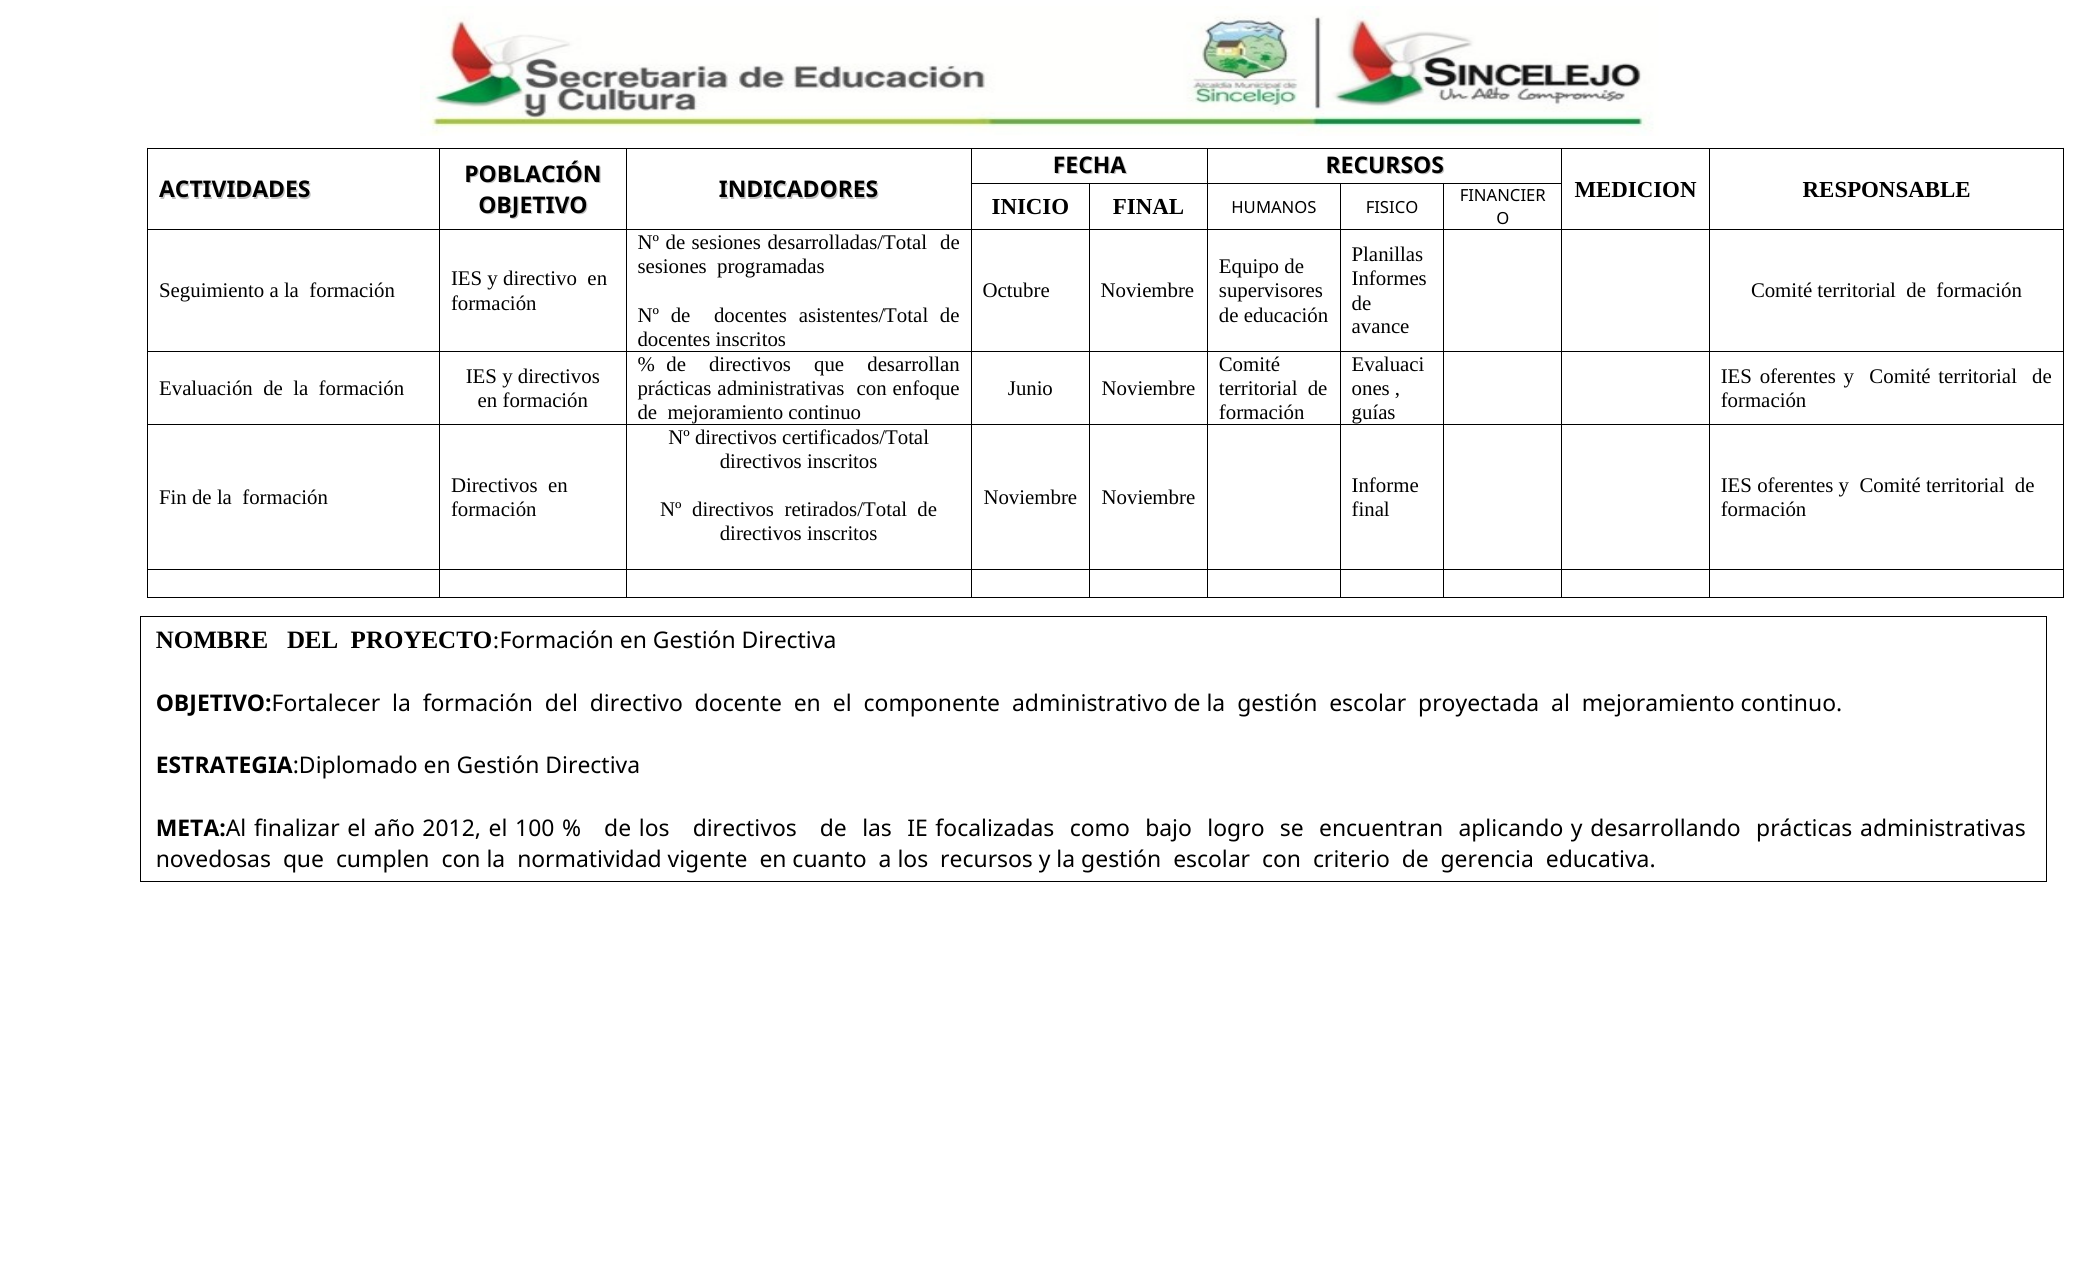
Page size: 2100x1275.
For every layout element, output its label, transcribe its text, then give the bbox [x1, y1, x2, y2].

table_header ACTIVIDADES [148, 149, 439, 229]
table_cell [1710, 570, 2063, 597]
table_cell Nº directivos certificados/Total directivos inscritos Nº directivos retirados/Total de directivos inscritos [627, 425, 971, 569]
table_cell [1562, 230, 1709, 351]
table_cell Evaluaciones , guías [1341, 352, 1443, 424]
table_cell [1444, 425, 1561, 569]
table_cell [440, 570, 626, 597]
table_cell [1090, 570, 1207, 597]
table_cell [1562, 352, 1709, 424]
table_cell Comité territorial de formación [1710, 230, 2063, 351]
picture [419, 6, 1659, 136]
table_cell IES oferentes y Comité territorial de formación [1710, 425, 2063, 569]
table_cell INICIO [972, 184, 1089, 229]
table_cell Directivos en formación [440, 425, 626, 569]
table_cell Noviembre [1090, 230, 1207, 351]
table_cell [1444, 570, 1561, 597]
table_cell [1444, 352, 1561, 424]
table_cell Seguimiento a la formación [148, 230, 439, 351]
table_cell IES y directivo en formación [440, 230, 626, 351]
table_cell [1208, 570, 1340, 597]
table_cell Noviembre [972, 425, 1089, 569]
table_cell FINANCIERO [1444, 184, 1561, 229]
table_cell Planillas Informes de avance [1341, 230, 1443, 351]
table_header INDICADORES [627, 149, 971, 229]
table_cell Junio [972, 352, 1089, 424]
table_header RECURSOS [1208, 149, 1561, 183]
table_cell [1208, 425, 1340, 569]
table_cell Noviembre [1090, 425, 1207, 569]
table_cell Fin de la formación [148, 425, 439, 569]
table_cell IES oferentes y Comité territorial de formación [1710, 352, 2063, 424]
table_cell HUMANOS [1208, 184, 1340, 229]
table_cell Comité territorial de formación [1208, 352, 1340, 424]
table_cell Evaluación de la formación [148, 352, 439, 424]
table_cell [1562, 570, 1709, 597]
table_header RESPONSABLE [1710, 149, 2063, 229]
table_cell Equipo de supervisores de educación [1208, 230, 1340, 351]
table_header FECHA [972, 149, 1207, 183]
table_cell Noviembre [1090, 352, 1207, 424]
table_cell [972, 570, 1089, 597]
table_cell IES y directivos en formación [440, 352, 626, 424]
table_cell % de directivos que desarrollan prácticas administrativas con enfoque de mejoramiento continuo [627, 352, 971, 424]
table_cell FINAL [1090, 184, 1207, 229]
table_cell [1562, 425, 1709, 569]
table_cell [1444, 230, 1561, 351]
table_cell Nº de sesiones desarrolladas/Total de sesiones programadas Nº de docentes asistentes/Total de docentes inscritos [627, 230, 971, 351]
table_header POBLACIÓN OBJETIVO [440, 149, 626, 229]
table_cell FISICO [1341, 184, 1443, 229]
table_cell [1341, 570, 1443, 597]
table_cell [627, 570, 971, 597]
table_header MEDICION [1562, 149, 1709, 229]
table_cell Informe final [1341, 425, 1443, 569]
table_cell [148, 570, 439, 597]
table_cell Octubre [972, 230, 1089, 351]
